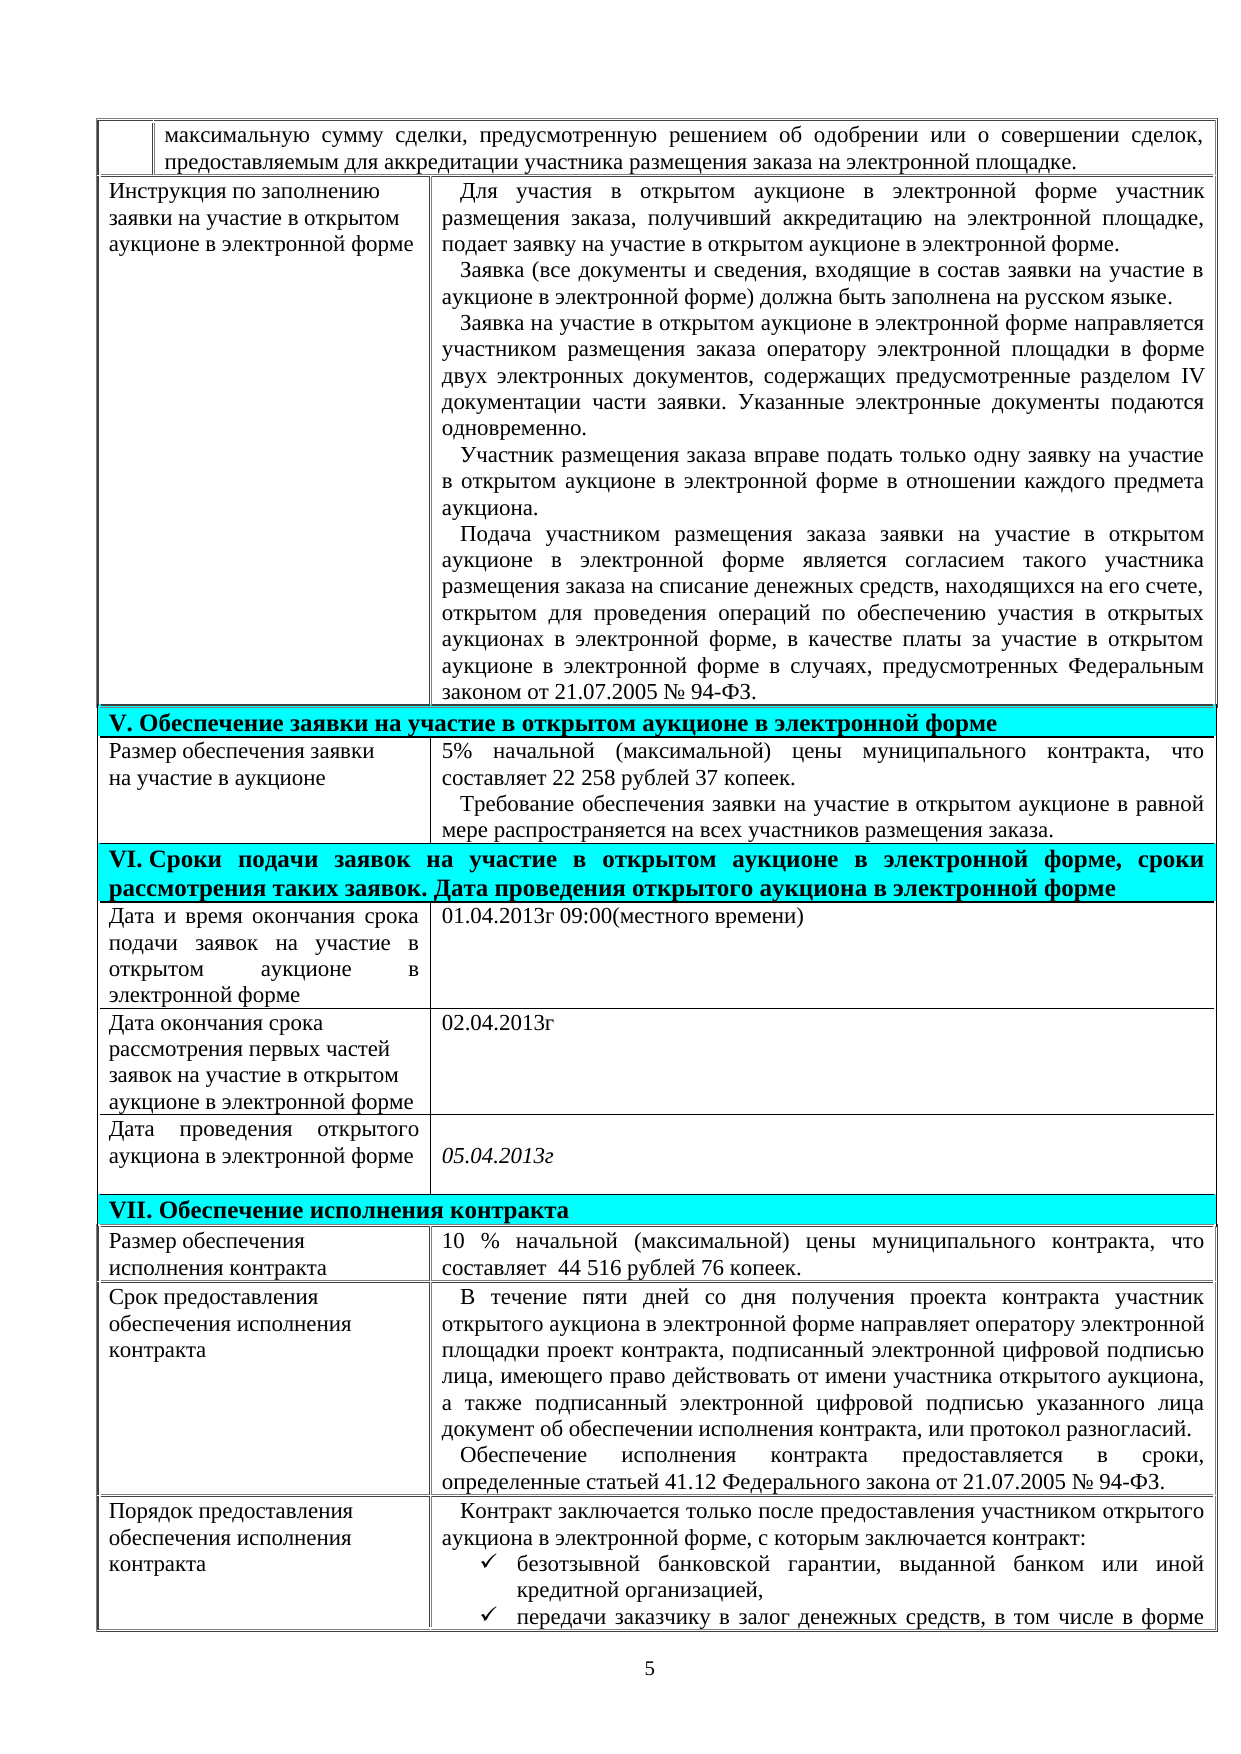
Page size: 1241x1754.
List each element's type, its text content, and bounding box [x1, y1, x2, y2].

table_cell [99, 1494, 430, 1629]
table_cell Размер обеспечения заявки на участие в аукционе [98, 736, 430, 843]
table_cell 10 % начальной (максимальной) цены муниципального контракта, что составляет 44 516 рублей 76 копеек. [432, 1224, 1216, 1280]
table_cell V. Обеспечение заявки на участие в открытом аукционе в электронной форме [98, 704, 1216, 736]
table_cell 01.04.2013г 09:00(местного времени) [431, 901, 1216, 1008]
table_cell 05.04.2013г [431, 1114, 1216, 1194]
table_cell Инструкция по заполнению заявки на участие в открытом аукционе в электронной форме [99, 174, 429, 704]
table_cell В течение пяти дней со дня получения проекта контракта участник открытого аукциона в электронной форме направляет оператору электронной площадки проект контракта, подписанный электронной цифровой подписью лица, имеющего право действовать от имени участника открытого аукциона, а также подписанный электронной цифровой подписью указанного лица документ об обеспечении исполнения контракта, или протокол разногласий. Обеспечение исполнения контракта предоставляется в сроки, определенные статьей 41.12 Федерального закона от 21.07.2005 № 94-ФЗ. [432, 1280, 1215, 1494]
table_cell [99, 121, 153, 174]
table_cell Для участия в открытом аукционе в электронной форме участник размещения заказа, получивший аккредитацию на электронной площадке, подает заявку на участие в открытом аукционе в электронной форме. Заявка (все документы и сведения, входящие в состав заявки на участие в аукционе в электронной форме) должна быть заполнена на русском языке. Заявка на участие в открытом аукционе в электронной форме направляется участником размещения заказа оператору электронной площадки в форме двух электронных документов, содержащих предусмотренные разделом IV документации части заявки. Указанные электронные документы подаются одновременно. Участник размещения заказа вправе подать только одну заявку на участие в открытом аукционе в электронной форме в отношении каждого предмета аукциона. Подача участником размещения заказа заявки на участие в открытом аукционе в электронной форме является согласием такого участника размещения заказа на списание денежных средств, находящихся на его счете, открытом для проведения операций по обеспечению участия в открытых аукционах в электронной форме, в качестве платы за участие в открытом аукционе в электронной форме в случаях, предусмотренных Федеральным законом от 21.07.2005 № 94-ФЗ. [432, 174, 1215, 704]
table_cell Размер обеспечения исполнения контракта [98, 1224, 429, 1280]
table_cell 5% начальной (максимальной) цены муниципального контракта, что составляет 22 258 рублей 37 копеек. Требование обеспечения заявки на участие в открытом аукционе в равной мере распространяется на всех участников размещения заказа. [431, 736, 1216, 843]
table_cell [153, 121, 1215, 174]
table_cell VI. Сроки подачи заявок на участие в открытом аукционе в электронной форме, сроки рассмотрения таких заявок. Дата проведения открытого аукциона в электронной форме [98, 843, 1216, 901]
table_cell 02.04.2013г [431, 1008, 1216, 1114]
table_cell Дата и время окончания срока подачи заявок на участие в открытом аукционе в электронной форме [98, 901, 430, 1008]
table_cell Срок предоставления обеспечения исполнения контракта [99, 1280, 429, 1494]
table_cell Дата окончания срока рассмотрения первых частей заявок на участие в открытом аукционе в электронной форме [98, 1008, 430, 1114]
table_cell VII. Обеспечение исполнения контракта [98, 1194, 1216, 1224]
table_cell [430, 1494, 1215, 1629]
table_cell Дата проведения открытого аукциона в электронной форме [98, 1114, 430, 1194]
